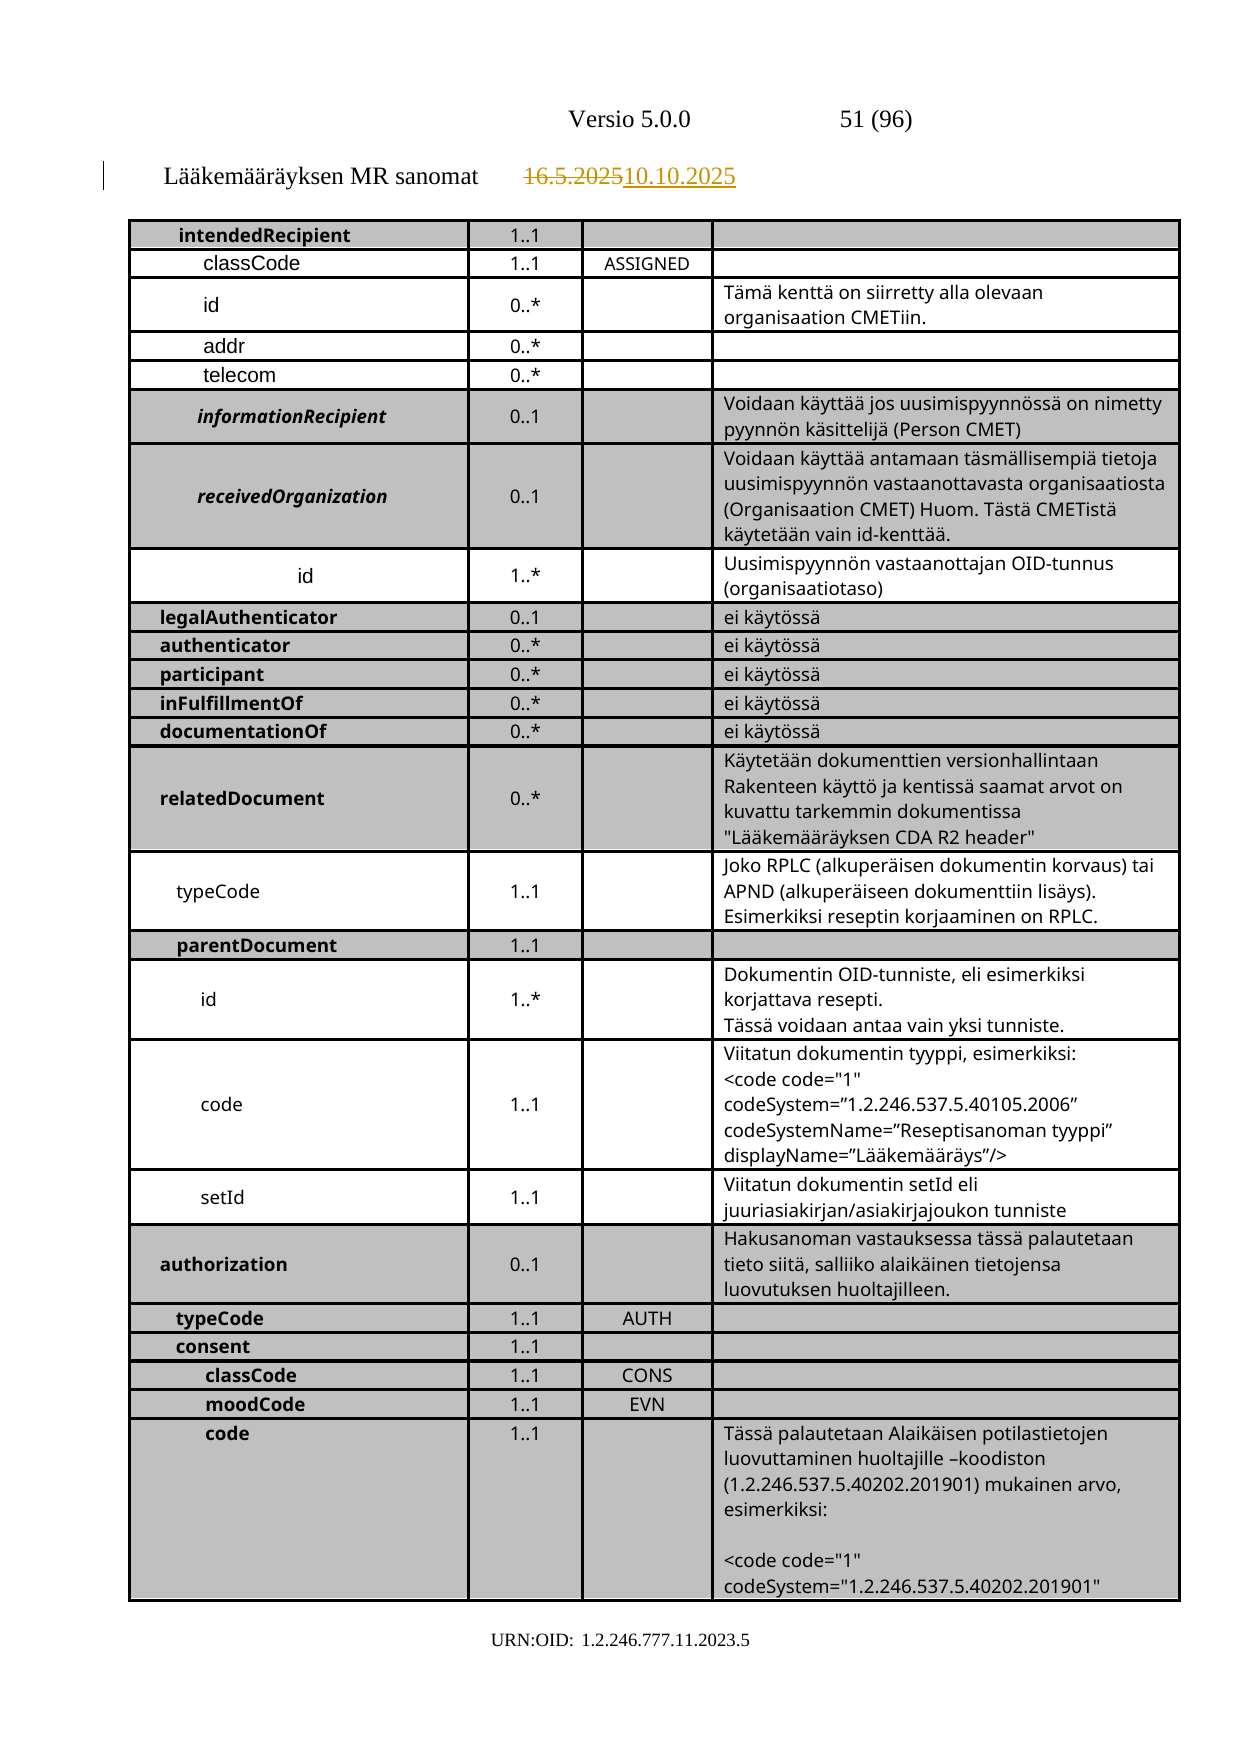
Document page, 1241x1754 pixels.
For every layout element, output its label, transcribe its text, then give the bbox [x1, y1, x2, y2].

table_cell [584, 333, 711, 359]
table_cell [584, 222, 711, 247]
table_cell [584, 279, 711, 330]
table_cell moodCode [131, 1391, 467, 1417]
table_cell ei käytössä [714, 690, 1178, 716]
table_cell 0..1 [470, 604, 581, 630]
table_cell 1..1 [470, 853, 581, 929]
table_cell [714, 362, 1178, 387]
table_cell authorization [131, 1226, 467, 1302]
table_cell 1..1 [470, 1171, 581, 1222]
table_cell 1..1 [470, 1363, 581, 1388]
table_cell 1..* [470, 550, 581, 601]
table_cell telecom [131, 362, 467, 387]
table_cell addr [131, 333, 467, 359]
table_cell 0..* [470, 333, 581, 359]
table_cell EVN [584, 1391, 711, 1417]
table_cell Voidaan käyttää antamaan täsmällisempiä tietoja uusimispyynnön vastaanottavasta organisaatiosta (Organisaation CMET) Huom. Tästä CMETistä käytetään vain id-kenttää. [714, 445, 1178, 547]
table_cell 1..1 [470, 1041, 581, 1168]
table_cell [584, 445, 711, 547]
table_cell receivedOrganization [131, 445, 467, 547]
table_cell [714, 932, 1178, 958]
table_cell 0..* [470, 748, 581, 849]
table_cell Tämä kenttä on siirretty alla olevaan organisaation CMETiin. [714, 279, 1178, 330]
table_cell informationRecipient [131, 391, 467, 442]
table_cell [714, 1334, 1178, 1359]
table_cell classCode [131, 251, 467, 276]
table_cell [714, 333, 1178, 359]
table_cell 0..* [470, 719, 581, 744]
table_cell 1..1 [470, 1334, 581, 1359]
table_cell intendedRecipient [131, 222, 467, 247]
table_cell 1..1 [470, 1420, 581, 1598]
table_cell 0..* [470, 279, 581, 330]
table_cell [714, 1391, 1178, 1417]
table_cell [584, 1041, 711, 1168]
table_cell ASSIGNED [584, 251, 711, 276]
table_cell ei käytössä [714, 604, 1178, 630]
table_cell 1..1 [470, 1391, 581, 1417]
table_cell [584, 853, 711, 929]
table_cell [714, 1420, 1178, 1598]
table_cell [584, 1171, 711, 1222]
table_cell ei käytössä [714, 719, 1178, 744]
table_cell id [131, 279, 467, 330]
table_cell 0..* [470, 661, 581, 687]
table_cell [584, 748, 711, 849]
table_cell id [131, 550, 467, 601]
table_cell [584, 690, 711, 716]
table_cell 0..1 [470, 391, 581, 442]
table_cell 1..1 [470, 222, 581, 247]
table_cell [714, 251, 1178, 276]
table_cell 0..1 [470, 445, 581, 547]
table_cell Uusimispyynnön vastaanottajan OID-tunnus (organisaatiotaso) [714, 550, 1178, 601]
table_cell relatedDocument [131, 748, 467, 849]
table_cell authenticator [131, 633, 467, 658]
table_cell consent [131, 1334, 467, 1359]
table_cell participant [131, 661, 467, 687]
table_cell documentationOf [131, 719, 467, 744]
table_cell [714, 1305, 1178, 1331]
table_cell code [131, 1420, 467, 1598]
table_cell legalAuthenticator [131, 604, 467, 630]
table_cell [584, 719, 711, 744]
table_cell Hakusanoman vastauksessa tässä palautetaan tieto siitä, salliiko alaikäinen tietojensa luovutuksen huoltajilleen. [714, 1226, 1178, 1302]
table_cell [584, 550, 711, 601]
table_cell Viitatun dokumentin setId eli juuriasiakirjan/asiakirjajoukon tunniste [714, 1171, 1178, 1222]
table_cell code [131, 1041, 467, 1168]
table_cell [584, 391, 711, 442]
table_cell [584, 1334, 711, 1359]
table_cell 0..* [470, 633, 581, 658]
table_cell [584, 661, 711, 687]
table_cell parentDocument [131, 932, 467, 958]
table_cell [584, 1420, 711, 1598]
table_cell Viitatun dokumentin tyyppi, esimerkiksi: <code code="1" codeSystem=”1.2.246.537.5.40105.2006” codeSystemName=”Reseptisanoman tyyppi” displayName=”Lääkemääräys”/> [714, 1041, 1178, 1168]
table_cell [584, 1226, 711, 1302]
table_cell 0..* [470, 362, 581, 387]
table_cell ei käytössä [714, 661, 1178, 687]
table_cell [584, 932, 711, 958]
table_cell [714, 222, 1178, 247]
table_cell typeCode [131, 853, 467, 929]
table_cell 1..1 [470, 1305, 581, 1331]
table_cell [584, 362, 711, 387]
table_cell Voidaan käyttää jos uusimispyynnössä on nimetty pyynnön käsittelijä (Person CMET) [714, 391, 1178, 442]
table_cell setId [131, 1171, 467, 1222]
table_cell 0..1 [470, 1226, 581, 1302]
table_cell id [131, 961, 467, 1037]
table_cell [584, 604, 711, 630]
table_cell 0..* [470, 690, 581, 716]
table_cell [584, 633, 711, 658]
table_cell 1..* [470, 961, 581, 1037]
table_cell typeCode [131, 1305, 467, 1331]
table_cell inFulfillmentOf [131, 690, 467, 716]
table_cell Käytetään dokumenttien versionhallintaan Rakenteen käyttö ja kentissä saamat arvot on kuvattu tarkemmin dokumentissa "Lääkemääräyksen CDA R2 header" [714, 748, 1178, 849]
table_cell [584, 961, 711, 1037]
table_cell ei käytössä [714, 633, 1178, 658]
table_cell [714, 1363, 1178, 1388]
table_cell Dokumentin OID-tunniste, eli esimerkiksi korjattava resepti. Tässä voidaan antaa vain yksi tunniste. [714, 961, 1178, 1037]
table_cell classCode [131, 1363, 467, 1388]
table_cell AUTH [584, 1305, 711, 1331]
table_cell Joko RPLC (alkuperäisen dokumentin korvaus) tai APND (alkuperäiseen dokumenttiin lisäys). Esimerkiksi reseptin korjaaminen on RPLC. [714, 853, 1178, 929]
table_cell CONS [584, 1363, 711, 1388]
table_cell 1..1 [470, 251, 581, 276]
table_cell 1..1 [470, 932, 581, 958]
